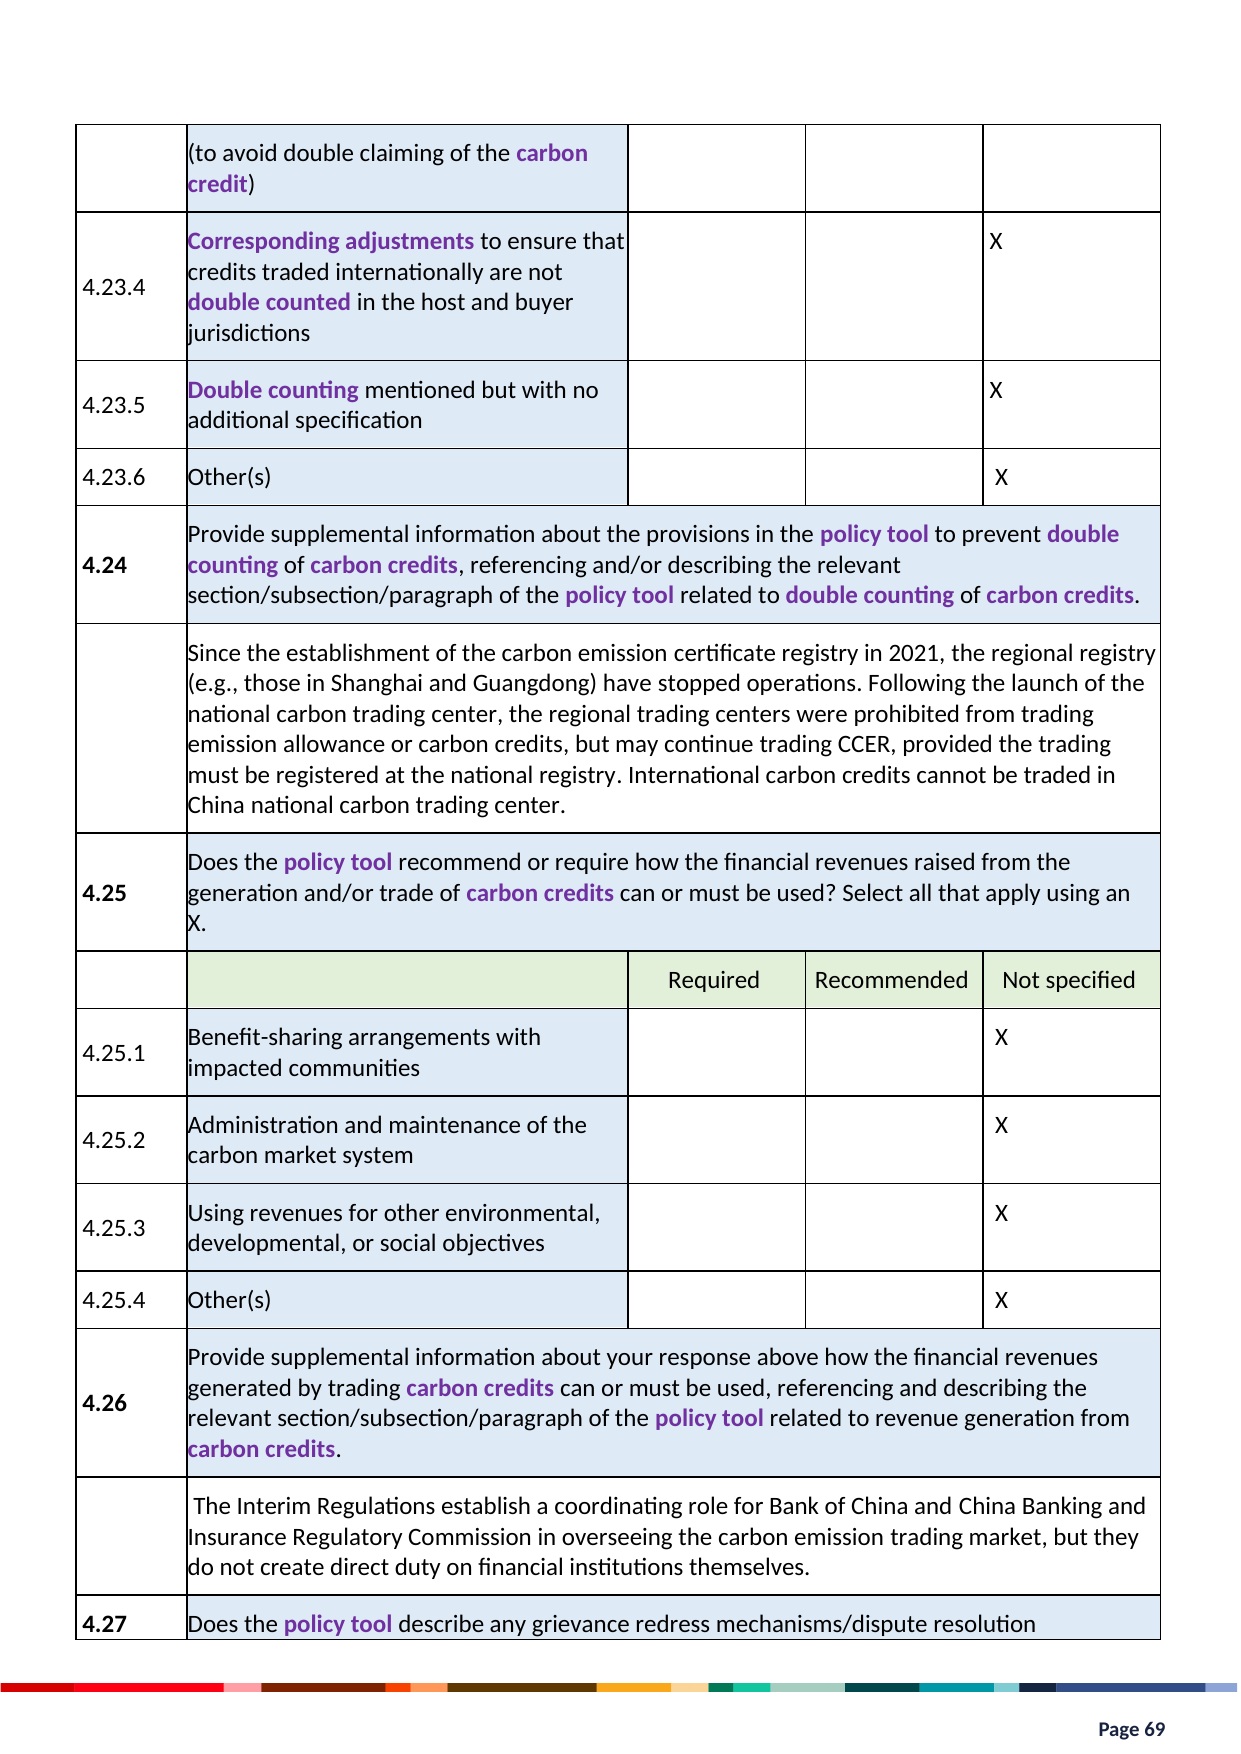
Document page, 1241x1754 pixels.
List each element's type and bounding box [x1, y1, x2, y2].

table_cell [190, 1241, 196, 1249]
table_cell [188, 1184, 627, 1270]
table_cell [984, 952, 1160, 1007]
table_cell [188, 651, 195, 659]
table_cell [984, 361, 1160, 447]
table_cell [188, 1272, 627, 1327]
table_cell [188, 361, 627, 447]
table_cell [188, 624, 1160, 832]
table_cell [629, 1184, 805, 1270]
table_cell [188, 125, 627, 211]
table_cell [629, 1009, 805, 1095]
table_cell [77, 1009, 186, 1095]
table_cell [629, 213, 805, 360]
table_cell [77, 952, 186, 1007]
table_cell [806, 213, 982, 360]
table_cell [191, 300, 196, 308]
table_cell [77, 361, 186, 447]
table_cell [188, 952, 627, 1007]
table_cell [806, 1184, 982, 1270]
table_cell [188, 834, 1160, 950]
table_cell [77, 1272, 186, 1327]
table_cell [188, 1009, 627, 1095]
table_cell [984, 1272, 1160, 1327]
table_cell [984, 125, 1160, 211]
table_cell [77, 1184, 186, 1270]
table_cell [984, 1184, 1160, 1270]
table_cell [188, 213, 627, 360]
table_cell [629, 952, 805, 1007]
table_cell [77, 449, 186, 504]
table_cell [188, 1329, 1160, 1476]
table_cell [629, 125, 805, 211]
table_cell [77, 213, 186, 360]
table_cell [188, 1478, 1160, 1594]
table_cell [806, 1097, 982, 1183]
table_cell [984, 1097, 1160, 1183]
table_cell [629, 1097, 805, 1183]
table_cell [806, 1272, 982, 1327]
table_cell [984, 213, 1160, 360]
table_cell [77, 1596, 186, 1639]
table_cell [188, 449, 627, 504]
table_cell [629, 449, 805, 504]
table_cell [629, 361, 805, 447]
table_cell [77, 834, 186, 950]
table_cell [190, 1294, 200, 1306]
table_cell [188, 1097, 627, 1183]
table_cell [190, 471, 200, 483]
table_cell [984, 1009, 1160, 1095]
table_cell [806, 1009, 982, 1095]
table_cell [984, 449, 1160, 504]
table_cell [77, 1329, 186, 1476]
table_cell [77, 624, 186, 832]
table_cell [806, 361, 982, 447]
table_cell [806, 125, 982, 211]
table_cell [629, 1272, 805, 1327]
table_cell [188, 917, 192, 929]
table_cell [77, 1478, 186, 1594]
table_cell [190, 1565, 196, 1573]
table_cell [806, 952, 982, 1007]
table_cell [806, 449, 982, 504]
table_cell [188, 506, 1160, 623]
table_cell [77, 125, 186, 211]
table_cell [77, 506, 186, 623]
picture [0, 1683, 1236, 1692]
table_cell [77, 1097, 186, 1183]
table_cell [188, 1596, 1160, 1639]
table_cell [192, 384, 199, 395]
